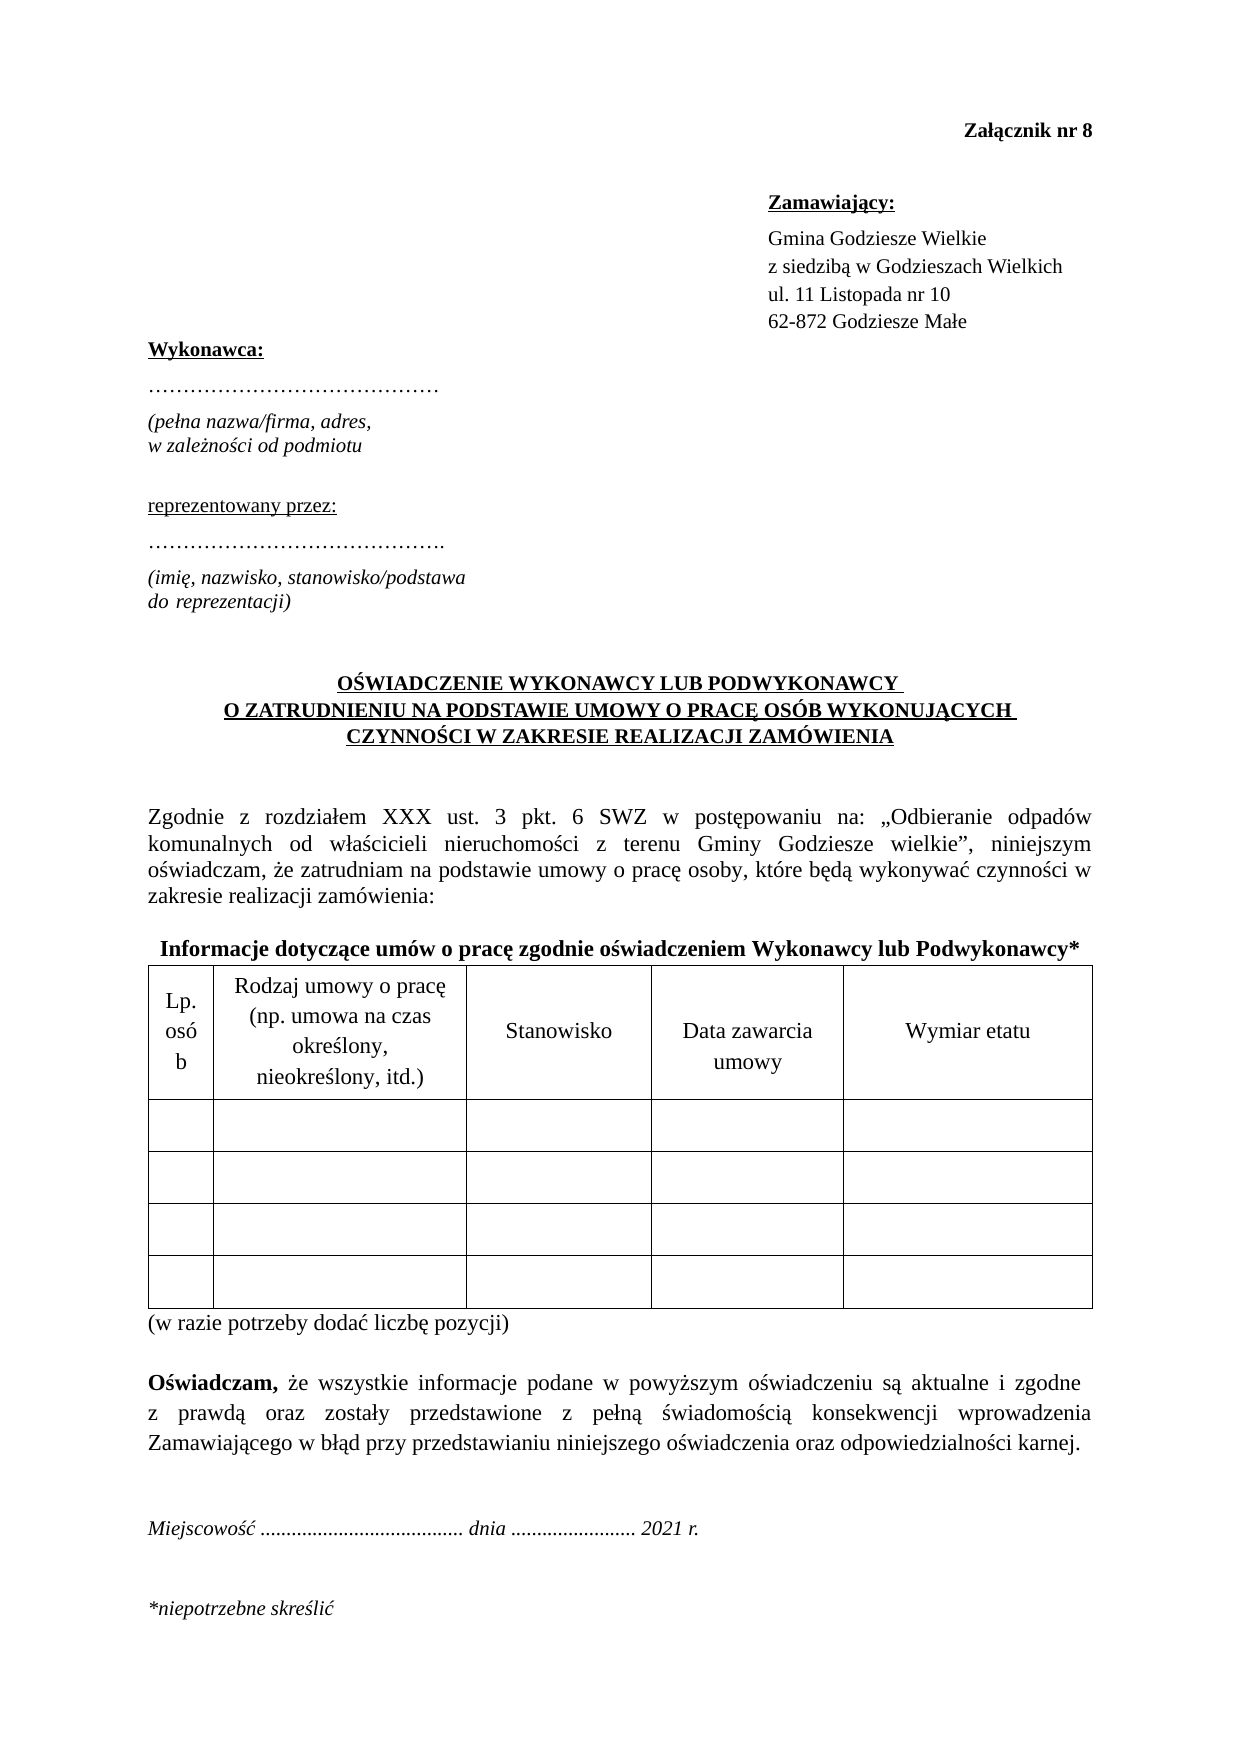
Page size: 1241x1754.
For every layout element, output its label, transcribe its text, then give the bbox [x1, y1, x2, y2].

table_cell [652, 1152, 843, 1203]
text (w razie potrzeby dodać liczbę pozycji) [148, 1309, 1093, 1335]
table_header Data zawarcia umowy [652, 966, 843, 1099]
table_cell [214, 1100, 466, 1151]
text Zamawiający: [694, 190, 1093, 214]
text Zgodnie z rozdziałem XXX ust. 3 pkt. 6 SWZ w postępowaniu na: „Odbieranie odpadów komunalnych od właścicieli nieruchomości z terenu Gminy Godziesze wielkie”, niniejszym oświadczam, że zatrudniam na podstawie umowy o pracę osoby, które będą wykonywać czynności w zakresie realizacji zamówienia: [148, 803, 1093, 909]
text …………………………………… [148, 373, 472, 397]
text ul. 11 Listopada nr 10 [768, 282, 1093, 306]
table_cell [149, 1204, 213, 1255]
text w zależności od podmiotu [148, 433, 472, 457]
table_cell [214, 1204, 466, 1255]
text Gmina Godziesze Wielkie [768, 226, 1093, 250]
table_cell [467, 1100, 651, 1151]
text *niepotrzebne skreślić [148, 1596, 1093, 1620]
text ……………………………………. [148, 529, 472, 553]
table_cell [214, 1152, 466, 1203]
text Wykonawca: [148, 337, 1093, 361]
table_cell [844, 1152, 1092, 1203]
table_cell [214, 1256, 466, 1307]
text (imię, nazwisko, stanowisko/podstawa do reprezentacji) [148, 565, 472, 613]
table_cell [149, 1100, 213, 1151]
text reprezentowany przez: [148, 493, 1093, 517]
table_header Wymiar etatu [844, 966, 1092, 1099]
table_cell [844, 1204, 1092, 1255]
table_header Rodzaj umowy o pracę (np. umowa na czas określony, nieokreślony, itd.) [214, 966, 466, 1099]
text Oświadczam, że wszystkie informacje podane w powyższym oświadczeniu są aktualne i zgodne z prawdą oraz zostały przedstawione z pełną świadomością konsekwencji wprowadzenia Zamawiającego w błąd przy przedstawianiu niniejszego oświadczenia oraz odpowiedzialności karnej. [148, 1369, 1093, 1456]
table_cell [652, 1100, 843, 1151]
table_cell [467, 1256, 651, 1307]
table_cell [467, 1204, 651, 1255]
table_cell [844, 1100, 1092, 1151]
text Załącznik nr 8 [694, 118, 1093, 142]
text z siedzibą w Godzieszach Wielkich [768, 254, 1093, 278]
table_cell [149, 1256, 213, 1307]
table_header Stanowisko [467, 966, 651, 1099]
table_cell [149, 1152, 213, 1203]
table_cell [652, 1256, 843, 1307]
text OŚWIADCZENIE WYKONAWCY LUB PODWYKONAWCY O ZATRUDNIENIU NA PODSTAWIE UMOWY O PRACĘ OSÓB WYKONUJĄCYCH CZYNNOŚCI W ZAKRESIE REALIZACJI ZAMÓWIENIA [148, 671, 1093, 748]
text Informacje dotyczące umów o pracę zgodnie oświadczeniem Wykonawcy lub Podwykonawcy* [148, 935, 1093, 962]
table_cell [844, 1256, 1092, 1307]
text Miejscowość ....................................... dnia ........................ 2021 r. [148, 1516, 1093, 1540]
table_header Lp. osób [149, 966, 213, 1099]
table_cell [652, 1204, 843, 1255]
text 62-872 Godziesze Małe [768, 309, 1093, 333]
text (pełna nazwa/firma, adres, [148, 409, 472, 433]
table_cell [467, 1152, 651, 1203]
